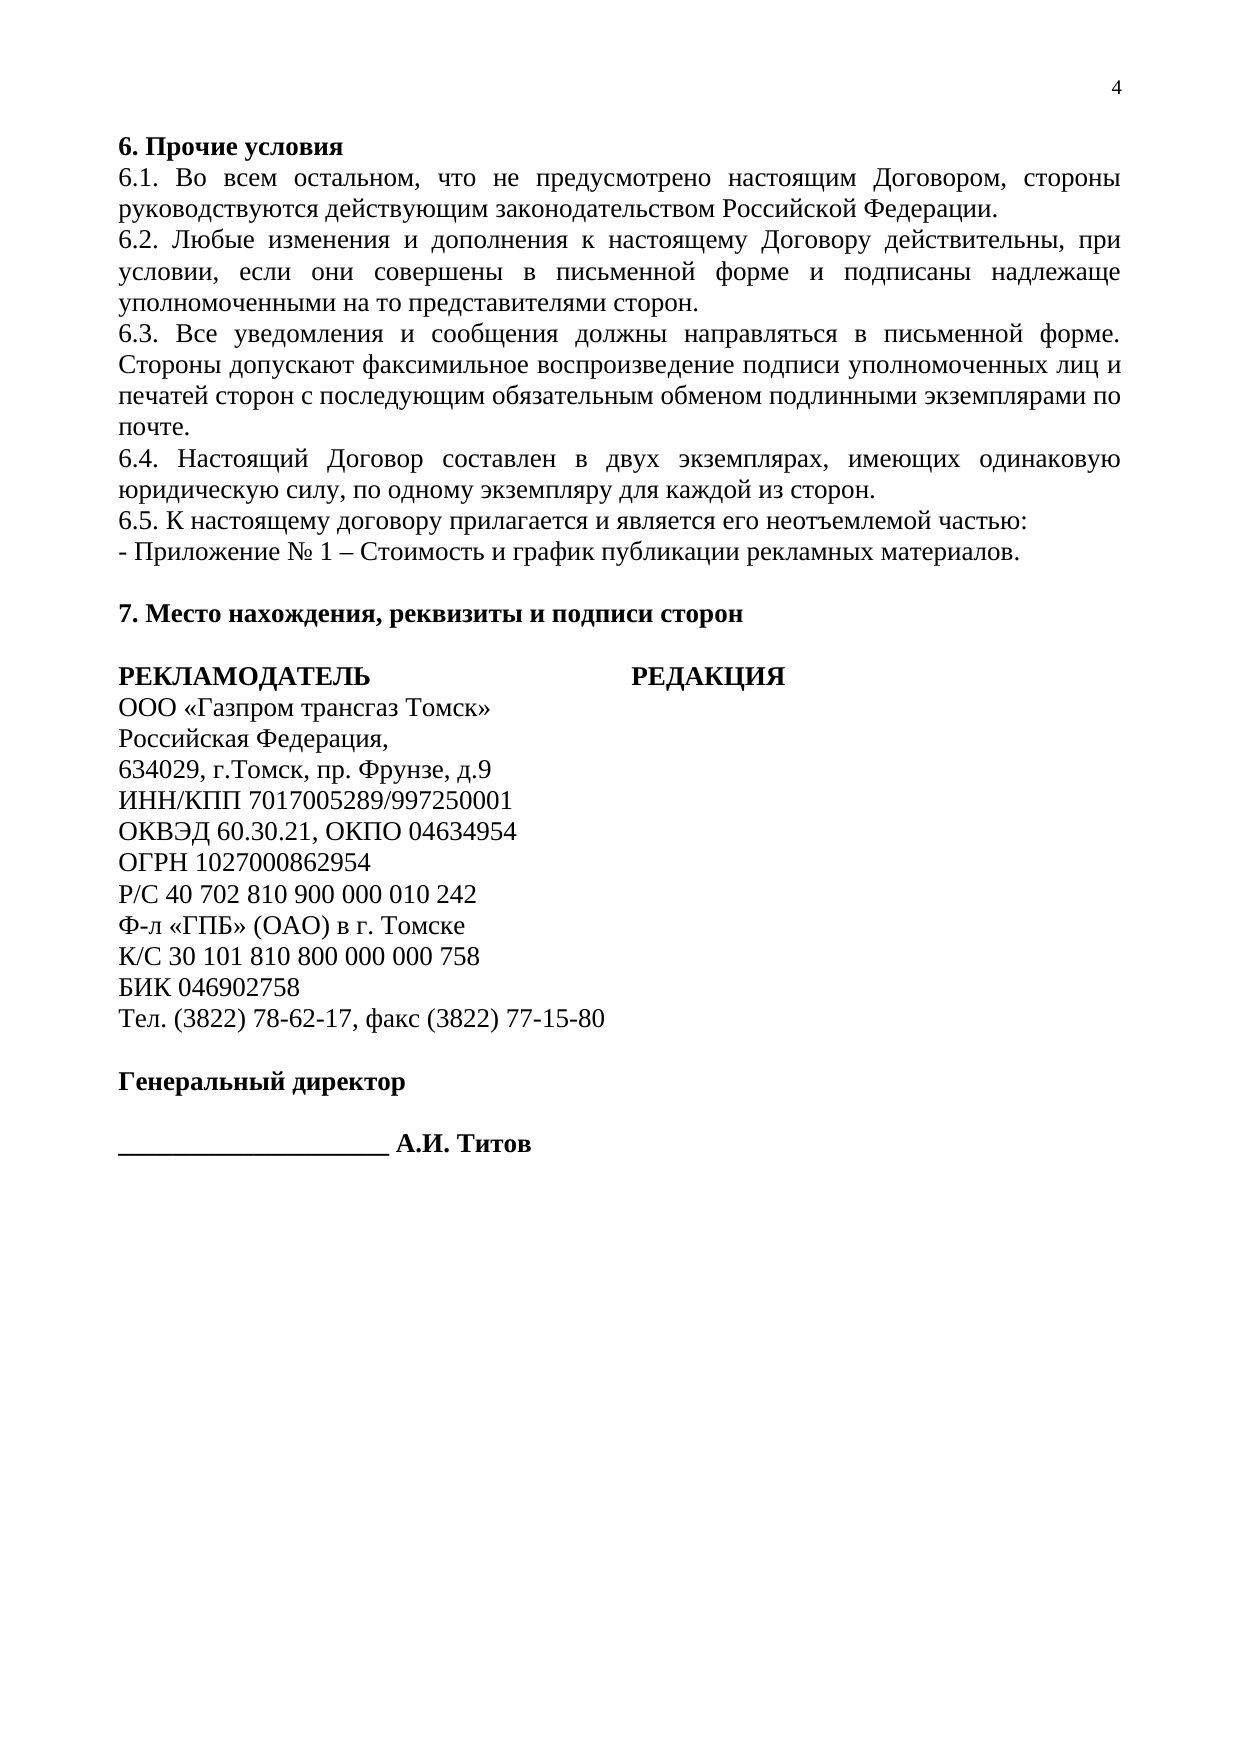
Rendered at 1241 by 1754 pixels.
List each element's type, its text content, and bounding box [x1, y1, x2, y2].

text 6.1. Во всем остальном, что не предусмотрено настоящим Договором, стороны руководствуются действующим законодательством Российской Федерации. [118, 161, 1122, 224]
text 6.2. Любые изменения и дополнения к настоящему Договору действительны, при условии, если они совершены в письменной форме и подписаны надлежаще уполномоченными на то представителями сторон. [118, 224, 1122, 317]
text - Приложение № 1 – Стоимость и график публикации рекламных материалов. [118, 535, 1122, 566]
text 6. Прочие условия [118, 130, 1122, 161]
text 6.4. Настоящий Договор составлен в двух экземплярах, имеющих одинаковую юридическую силу, по одному экземпляру для каждой из сторон. [118, 442, 1122, 504]
text 6.5. К настоящему договору прилагается и является его неотъемлемой частью: [118, 504, 1122, 535]
table_header РЕКЛАМОДАТЕЛЬ ООО «Газпром трансгаз Томск» Российская Федерация, .Томск, пр. Фрунзе, д.9 ИНН/КПП 7017005289/997250001 ОКВЭД 60.30.21, ОКПО 04634954 ОГРН 1027000862954 Р/С 40 702 810 900 000 010 242 Ф-л «ГПБ» (ОАО) в г. Томске К/С 30 101 810 800 000 000 758 БИК 046902758 Тел. (3822) 78-62-17, факс (3822) 77-15-80 Генеральный директор ____________________ А.И. Титов [107, 660, 620, 1158]
text 7. Место нахождения, реквизиты и подписи сторон [118, 597, 1122, 628]
table_header РЕДАКЦИЯ [620, 660, 1133, 1158]
text 6.3. Все уведомления и сообщения должны направляться в письменной форме. Стороны допускают факсимильное воспроизведение подписи уполномоченных лиц и печатей сторон с последующим обязательным обменом подлинными экземплярами по почте. [118, 317, 1122, 442]
